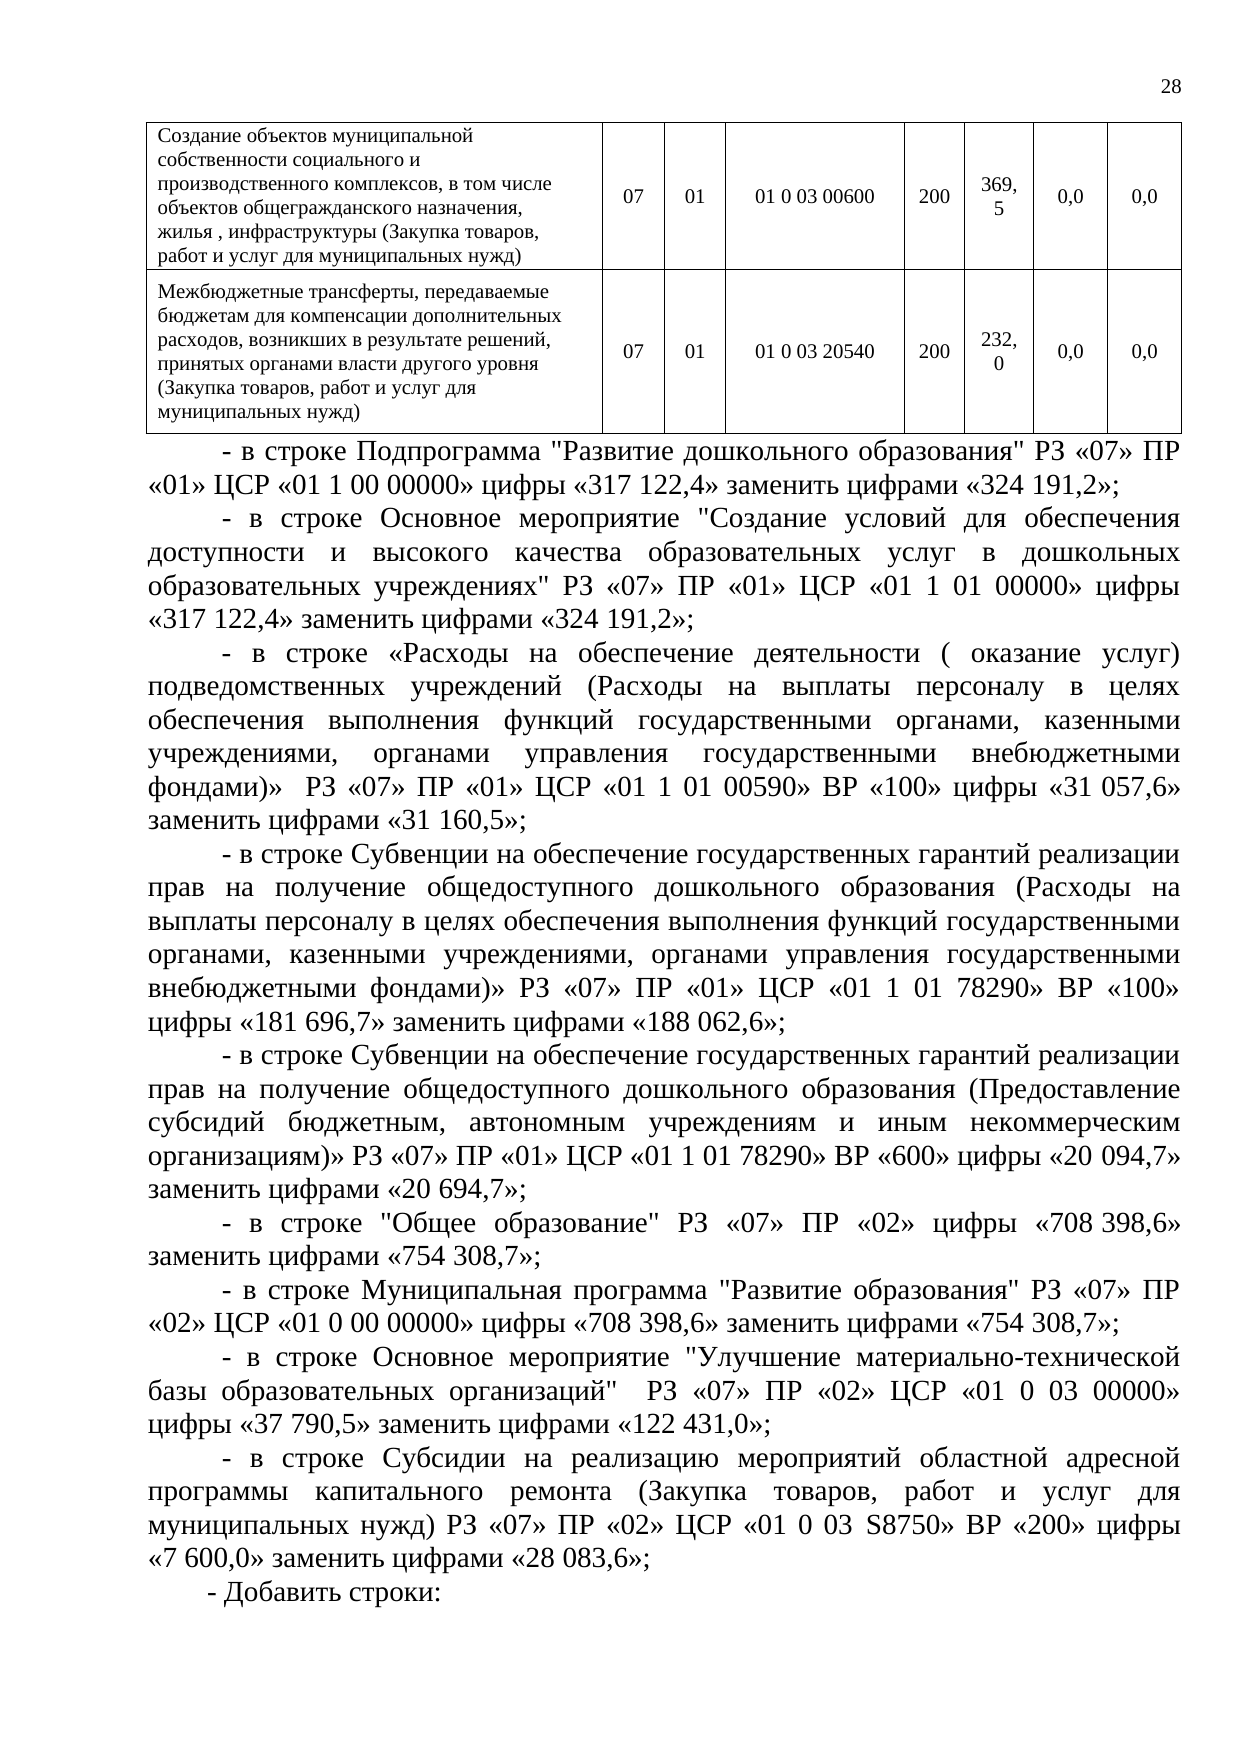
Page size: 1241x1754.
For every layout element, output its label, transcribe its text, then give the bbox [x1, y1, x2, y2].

text - в строке Субвенции на обеспечение государственных гарантий реализации прав на получение общедоступного дошкольного образования (Предоставление субсидий бюджетным, автономным учреждениям и иным некоммерческим организациям)» РЗ «07» ПР «01» ЦСР «01 1 01 78290» ВР «600» цифры «20 094,7» заменить цифрами «20 694,7»; [148, 1037, 1181, 1205]
table_cell 0,0 [1108, 123, 1181, 268]
table_cell 07 [603, 270, 664, 432]
text - в строке Субвенции на обеспечение государственных гарантий реализации прав на получение общедоступного дошкольного образования (Расходы на выплаты персоналу в целях обеспечения выполнения функций государственными органами, казенными учреждениями, органами управления государственными внебюджетными фондами)» РЗ «07» ПР «01» ЦСР «01 1 01 78290» ВР «100» цифры «181 696,7» заменить цифрами «188 062,6»; [148, 836, 1181, 1037]
table_cell 01 [665, 123, 725, 268]
text - в строке Субсидии на реализацию мероприятий областной адресной программы капитального ремонта (Закупка товаров, работ и услуг для муниципальных нужд) РЗ «07» ПР «02» ЦСР «01 0 03 S8750» ВР «200» цифры «7 600,0» заменить цифрами «28 083,6»; [148, 1440, 1181, 1574]
table_cell 200 [905, 123, 964, 268]
table_cell 369,5 [965, 123, 1033, 268]
table_cell Межбюджетные трансферты, передаваемые бюджетам для компенсации дополнительных расходов, возникших в результате решений, принятых органами власти другого уровня (Закупка товаров, работ и услуг для муниципальных нужд) [147, 270, 602, 432]
table_cell 200 [905, 270, 964, 432]
text - в строке «Расходы на обеспечение деятельности ( оказание услуг) подведомственных учреждений (Расходы на выплаты персоналу в целях обеспечения выполнения функций государственными органами, казенными учреждениями, органами управления государственными внебюджетными фондами)» РЗ «07» ПР «01» ЦСР «01 1 01 00590» ВР «100» цифры «31 057,6» заменить цифрами «31 160,5»; [148, 635, 1181, 836]
text - в строке "Общее образование" РЗ «07» ПР «02» цифры «708 398,6» заменить цифрами «754 308,7»; [148, 1205, 1181, 1272]
table_cell Создание объектов муниципальной собственности социального и производственного комплексов, в том числе объектов общегражданского назначения, жилья , инфраструктуры (Закупка товаров, работ и услуг для муниципальных нужд) [147, 123, 602, 268]
table_cell 01 0 03 20540 [726, 270, 904, 432]
table_cell 01 0 03 00600 [726, 123, 904, 268]
table_cell 0,0 [1034, 270, 1107, 432]
table_cell 01 [665, 270, 725, 432]
table_cell 0,0 [1034, 123, 1107, 268]
text - в строке Муниципальная программа "Развитие образования" РЗ «07» ПР «02» ЦСР «01 0 00 00000» цифры «708 398,6» заменить цифрами «754 308,7»; [148, 1272, 1181, 1339]
text - в строке Основное мероприятие "Создание условий для обеспечения доступности и высокого качества образовательных услуг в дошкольных образовательных учреждениях" РЗ «07» ПР «01» ЦСР «01 1 01 00000» цифры «317 122,4» заменить цифрами «324 191,2»; [148, 501, 1181, 635]
text - в строке Основное мероприятие "Улучшение материально-технической базы образовательных организаций" РЗ «07» ПР «02» ЦСР «01 0 03 00000» цифры «37 790,5» заменить цифрами «122 431,0»; [148, 1339, 1181, 1440]
table_cell 07 [603, 123, 664, 268]
table_cell 0,0 [1108, 270, 1181, 432]
text - в строке Подпрограмма "Развитие дошкольного образования" РЗ «07» ПР «01» ЦСР «01 1 00 00000» цифры «317 122,4» заменить цифрами «324 191,2»; [148, 434, 1181, 501]
table_cell 232,0 [965, 270, 1033, 432]
text - Добавить строки: [148, 1574, 1181, 1607]
